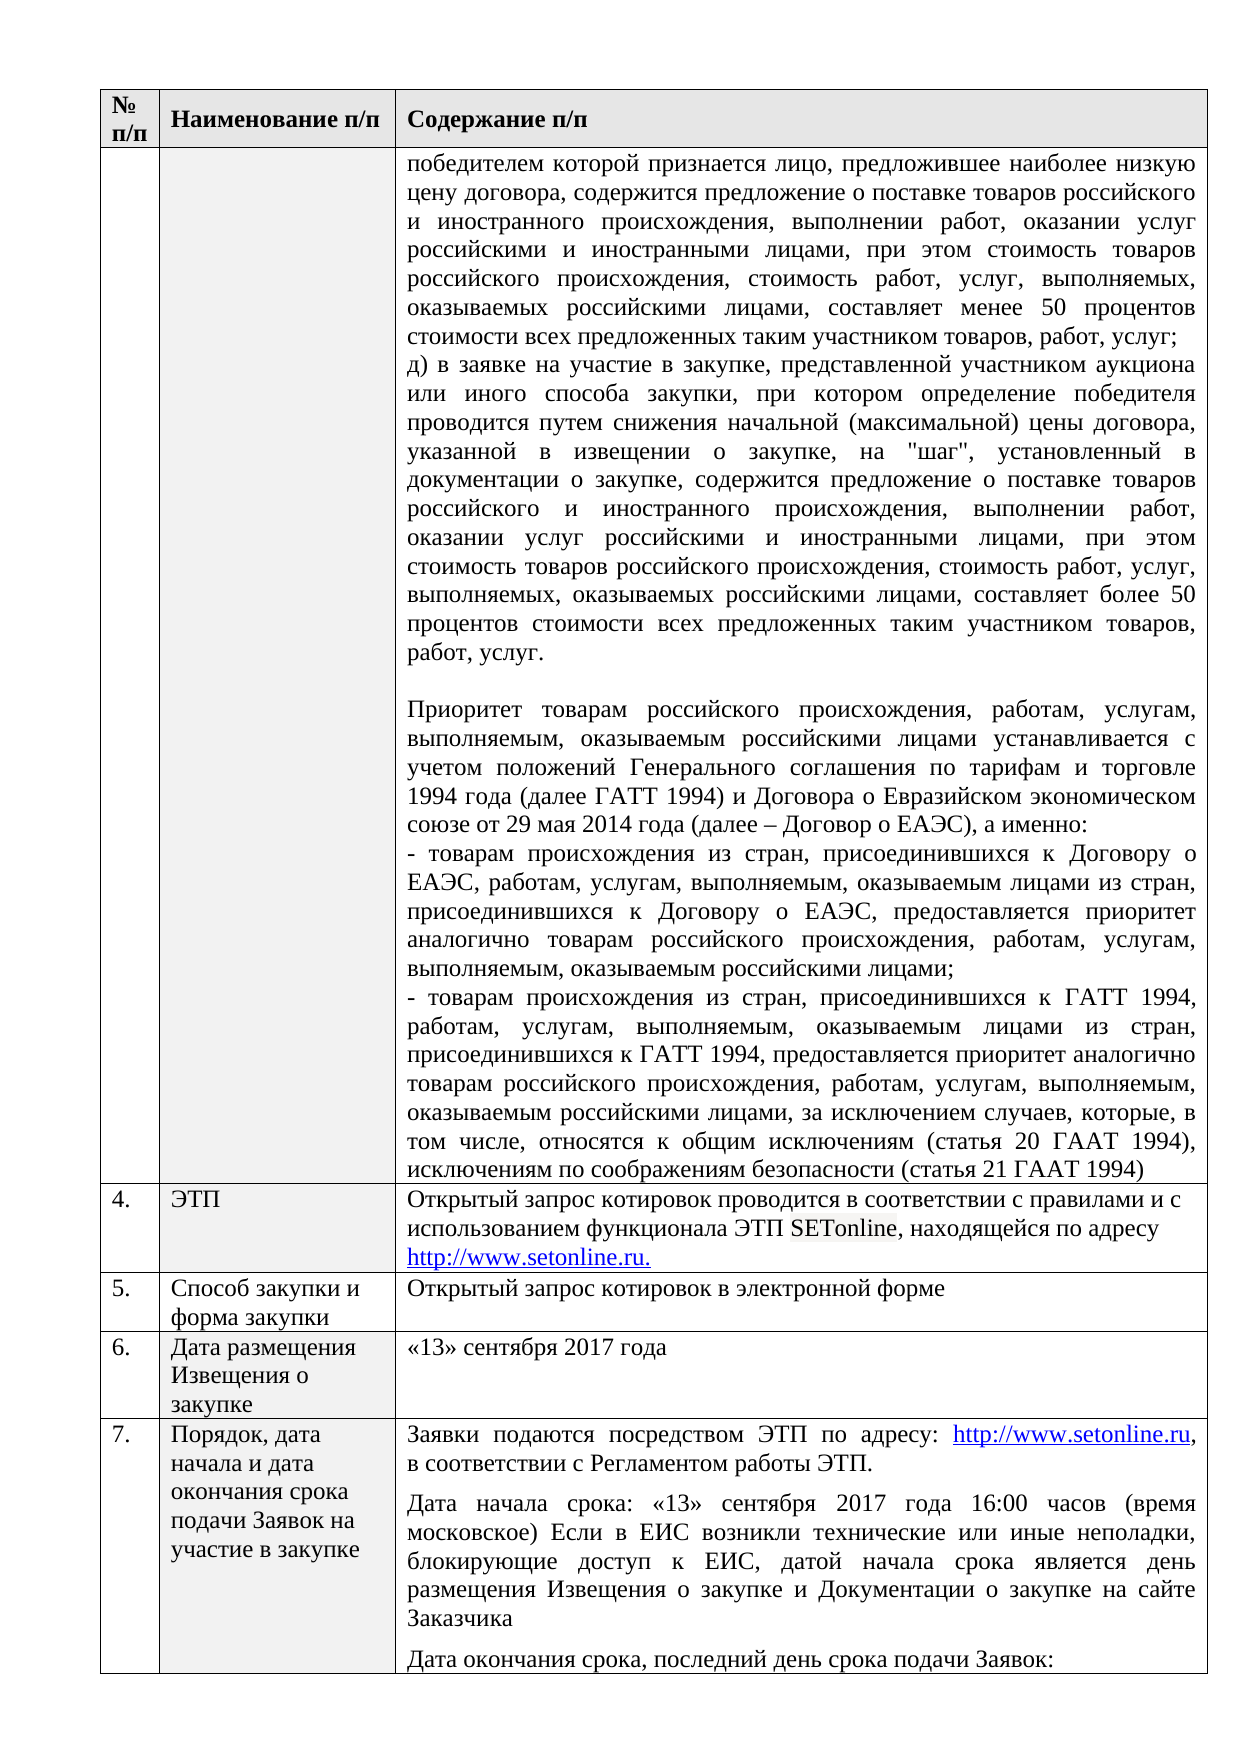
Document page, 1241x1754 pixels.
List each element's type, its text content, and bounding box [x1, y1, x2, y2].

table_cell [101, 1332, 159, 1418]
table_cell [160, 1419, 395, 1673]
table_cell [101, 1184, 159, 1272]
table_header Содержание п/п [396, 90, 1207, 147]
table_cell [160, 148, 395, 1183]
table_header Наименование п/п [160, 90, 395, 147]
table_cell ЭТП [160, 1184, 395, 1272]
table_cell [101, 1419, 159, 1673]
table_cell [396, 1419, 1207, 1673]
table_cell [101, 148, 159, 1183]
table_cell Способ закупки и форма закупки [160, 1273, 395, 1331]
table_cell «13» сентября 2017 года [396, 1332, 1207, 1418]
table_cell Дата размещения Извещения о закупке [160, 1332, 395, 1418]
table_cell Открытый запрос котировок в электронной форме [396, 1273, 1207, 1331]
table_cell Открытый запрос котировок проводится в соответствии с правилами и с использованием функционала ЭТП SETonline, находящейся по адресу http://www.setonline.ru. [396, 1184, 1207, 1272]
table_cell [101, 1273, 159, 1331]
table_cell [396, 148, 1207, 1183]
table_header № п/п [101, 90, 159, 147]
